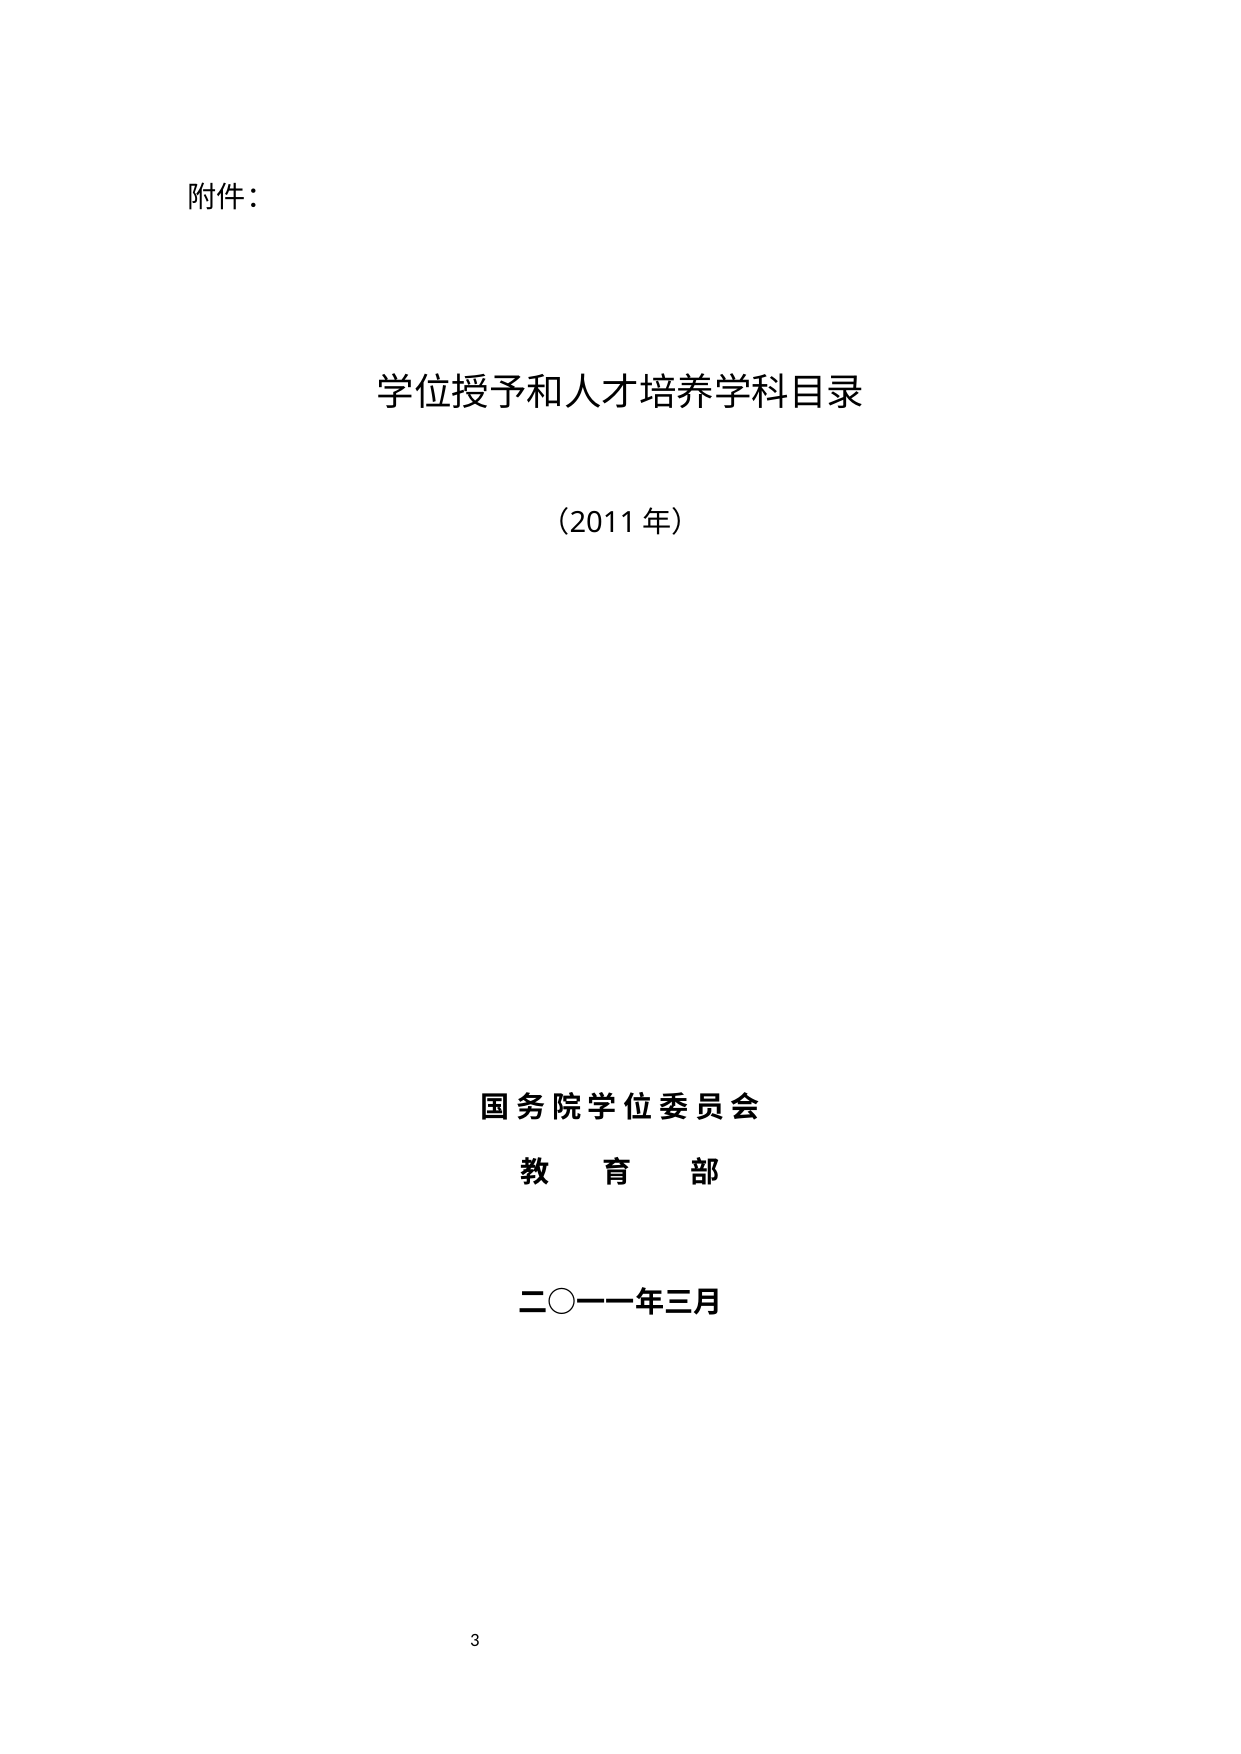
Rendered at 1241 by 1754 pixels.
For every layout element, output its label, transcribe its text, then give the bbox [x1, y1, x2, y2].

text 国 务 院 学 位 委 员 会 [187, 1072, 1053, 1137]
text 二○一一年三月说 明 [187, 1267, 1053, 1332]
text 教 育 部 [187, 1137, 1053, 1202]
text 学位授予和人才培养学科目录 [187, 357, 1053, 422]
text （2011年） [187, 487, 1053, 552]
text 附件： [187, 162, 1053, 227]
